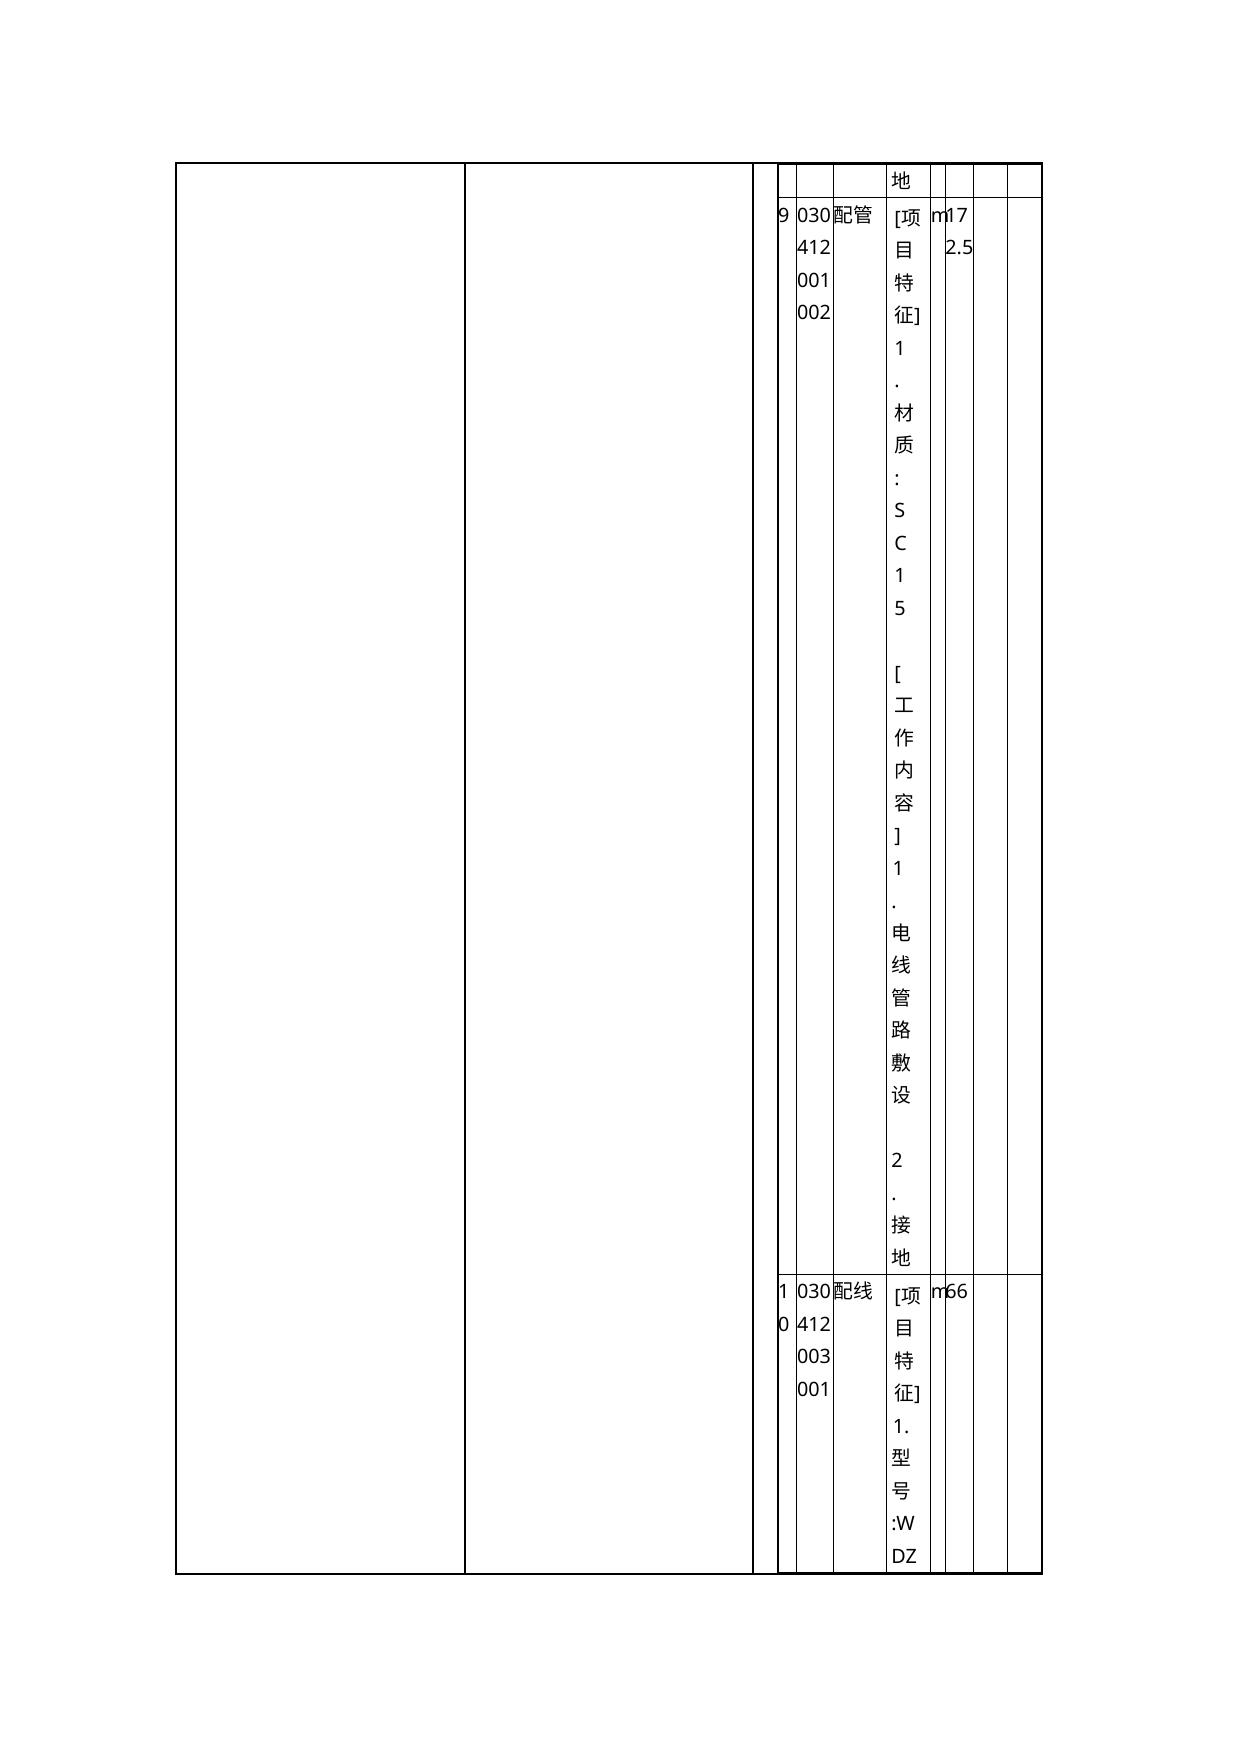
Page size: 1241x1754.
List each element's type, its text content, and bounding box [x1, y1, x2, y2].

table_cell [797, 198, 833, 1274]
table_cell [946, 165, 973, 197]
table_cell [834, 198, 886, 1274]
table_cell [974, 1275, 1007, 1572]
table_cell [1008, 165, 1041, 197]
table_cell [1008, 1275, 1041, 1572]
table_cell 1 [177, 164, 464, 1573]
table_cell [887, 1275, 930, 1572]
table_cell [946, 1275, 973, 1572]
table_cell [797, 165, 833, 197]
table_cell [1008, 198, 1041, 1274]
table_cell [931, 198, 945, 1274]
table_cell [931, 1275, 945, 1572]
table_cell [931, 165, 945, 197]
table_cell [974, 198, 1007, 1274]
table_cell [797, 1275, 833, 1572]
table_cell [466, 164, 752, 1573]
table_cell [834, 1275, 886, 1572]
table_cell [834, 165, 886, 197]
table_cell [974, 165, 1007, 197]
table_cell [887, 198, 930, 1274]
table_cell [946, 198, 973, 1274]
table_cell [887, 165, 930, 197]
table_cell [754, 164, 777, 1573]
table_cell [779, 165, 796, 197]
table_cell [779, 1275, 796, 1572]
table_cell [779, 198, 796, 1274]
